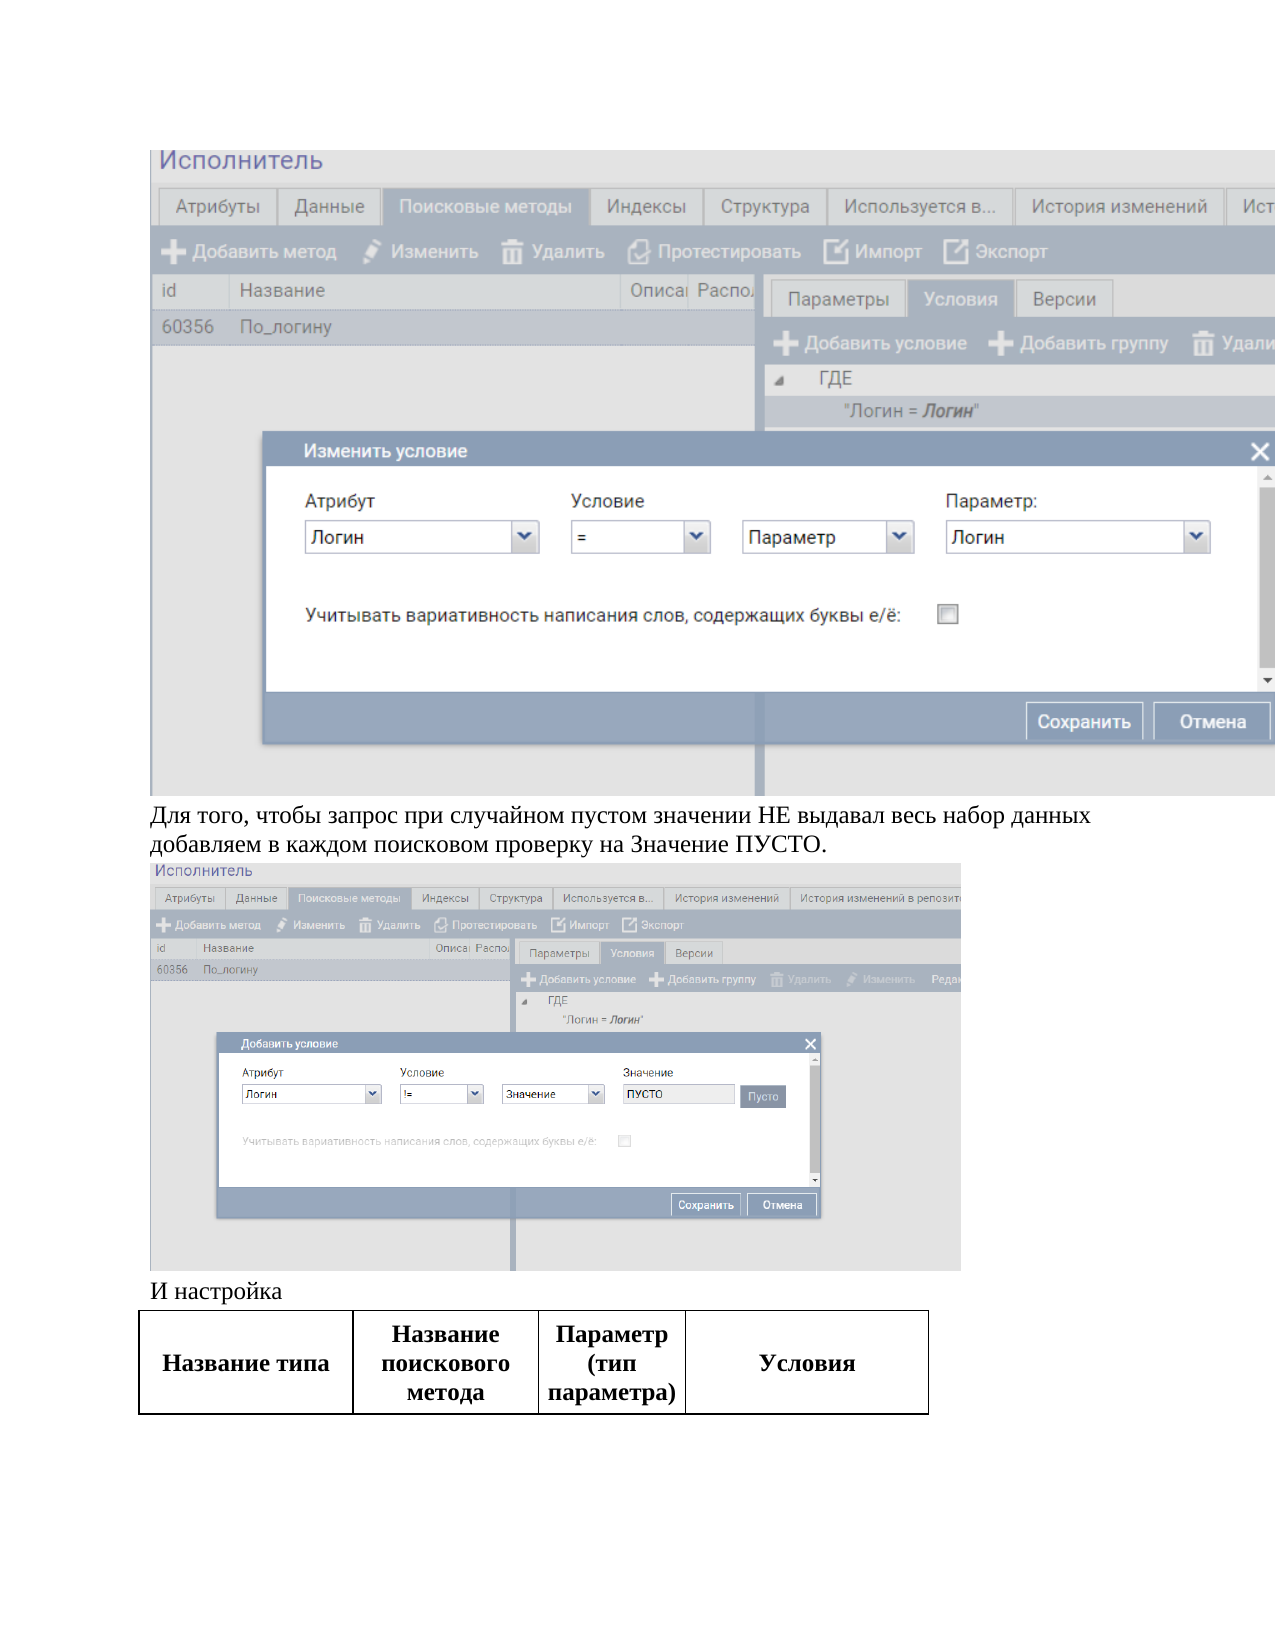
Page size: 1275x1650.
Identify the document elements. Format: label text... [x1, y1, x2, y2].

text Для того, чтобы запрос при случайном пустом значении НЕ выдавал весь набор данных добавляем в каждом поисковом проверку на Значение ПУСТО. [150, 800, 1125, 858]
table_header Название типа [140, 1311, 352, 1413]
table_header Параметр (тип параметра) [539, 1311, 685, 1413]
text И настройка [150, 1276, 1125, 1305]
table_header Название поискового метода [354, 1311, 538, 1413]
picture [150, 863, 961, 1271]
table_header Условия [686, 1311, 928, 1413]
picture [150, 150, 1275, 796]
